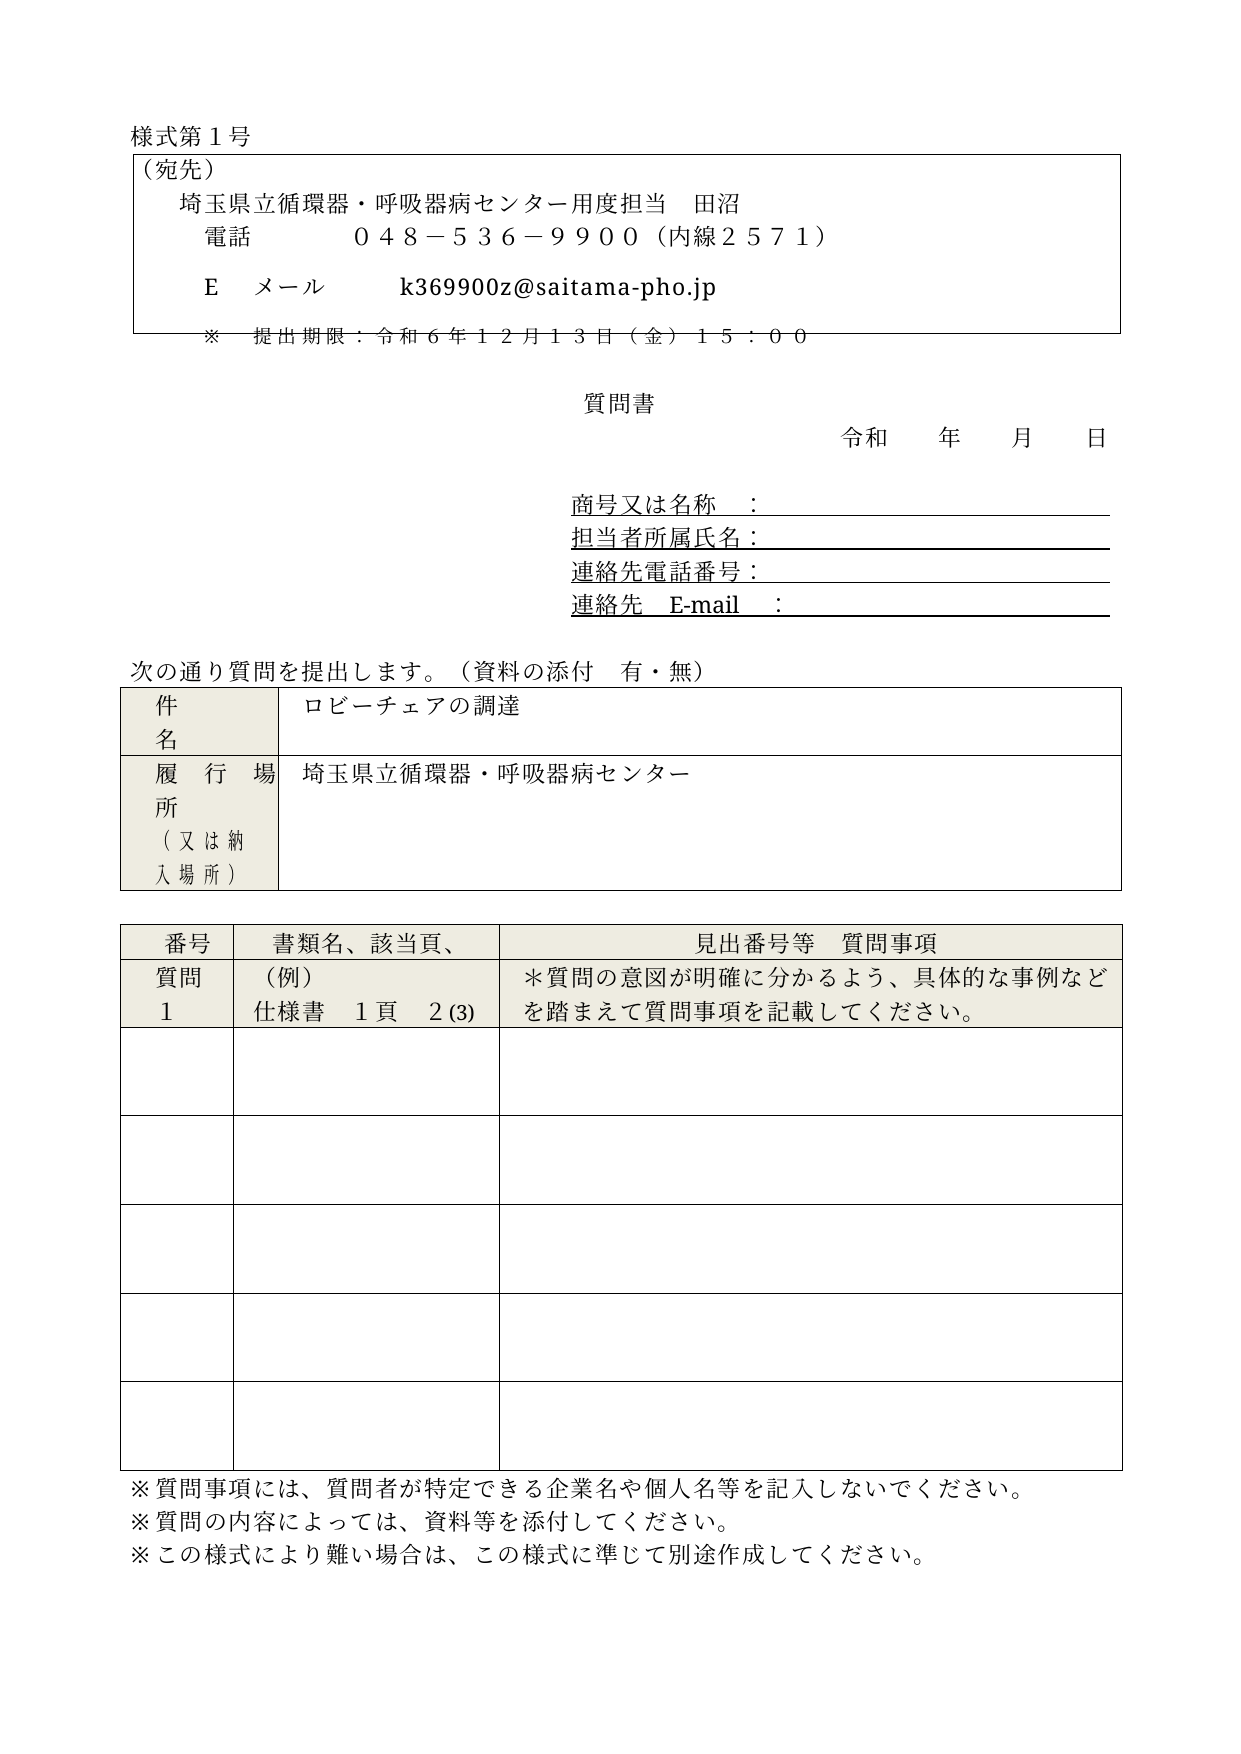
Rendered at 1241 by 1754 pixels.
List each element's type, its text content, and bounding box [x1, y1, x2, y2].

table_cell [121, 1382, 233, 1469]
table_header 件名 [121, 688, 278, 755]
text 質問書 [131, 386, 1110, 420]
text 電話 ０４８－５３６－９９００（内線２５７１） [190, 219, 1110, 252]
table_cell [234, 1294, 499, 1381]
table_header ロビーチェアの調達 [279, 688, 1121, 755]
table_cell [121, 1116, 233, 1204]
table_cell [121, 1028, 233, 1115]
table_header 見出番号等 質問事項 [500, 925, 1122, 959]
table_cell 埼玉県立循環器・呼吸器病センター [279, 756, 1121, 890]
table_cell [500, 1028, 1122, 1115]
table_cell [234, 1028, 499, 1115]
text 埼玉県立循環器・呼吸器病センター用度担当 田沼 [160, 186, 1110, 219]
text ※提出期限：令和６年１２月１３日（金）１５：００ [190, 319, 1110, 333]
table_header 書類名、該当頁、 [234, 925, 499, 959]
text 担当者所属氏名： [547, 520, 1110, 553]
text 様式第１号 [131, 119, 1110, 152]
text 連絡先 E-mail ： [547, 587, 1110, 620]
text ※質問事項には、質問者が特定できる企業名や個人名等を記入しないでください。 [131, 1471, 1110, 1504]
table_cell [234, 1382, 499, 1469]
table_cell ＊質問の意図が明確に分かるよう、具体的な事例などを踏まえて質問事項を記載してください。 [500, 960, 1122, 1027]
table_cell [500, 1382, 1122, 1469]
table_cell [234, 1205, 499, 1292]
text 連絡先電話番号： [547, 553, 1110, 587]
table_cell [500, 1294, 1122, 1381]
table_cell [500, 1116, 1122, 1204]
table_cell [121, 1205, 233, 1292]
text Eメール k369900z@saitama-pho.jp [190, 252, 1110, 319]
table_cell （例） 仕様書 １頁 ２(3) [234, 960, 499, 1027]
text 令和 年 月 日 [131, 420, 1110, 453]
table_cell 履行場所 （又は納入場所） [121, 756, 278, 890]
text ※提出期限：令和６年１２月１３日（金）１５：００ [190, 334, 1110, 353]
table_cell [500, 1205, 1122, 1292]
text ※この様式により難い場合は、この様式に準じて別途作成してください。 [131, 1537, 1110, 1571]
table_cell 質問１ [121, 960, 233, 1027]
text ※質問の内容によっては、資料等を添付してください。 [131, 1504, 1110, 1537]
table_cell [121, 1294, 233, 1381]
text 次の通り質問を提出します。（資料の添付 有・無） [131, 654, 1110, 687]
text （宛先） [134, 155, 1110, 186]
table_header 番号 [121, 925, 233, 959]
text 商号又は名称 ： [547, 487, 1110, 520]
table_cell [234, 1116, 499, 1204]
